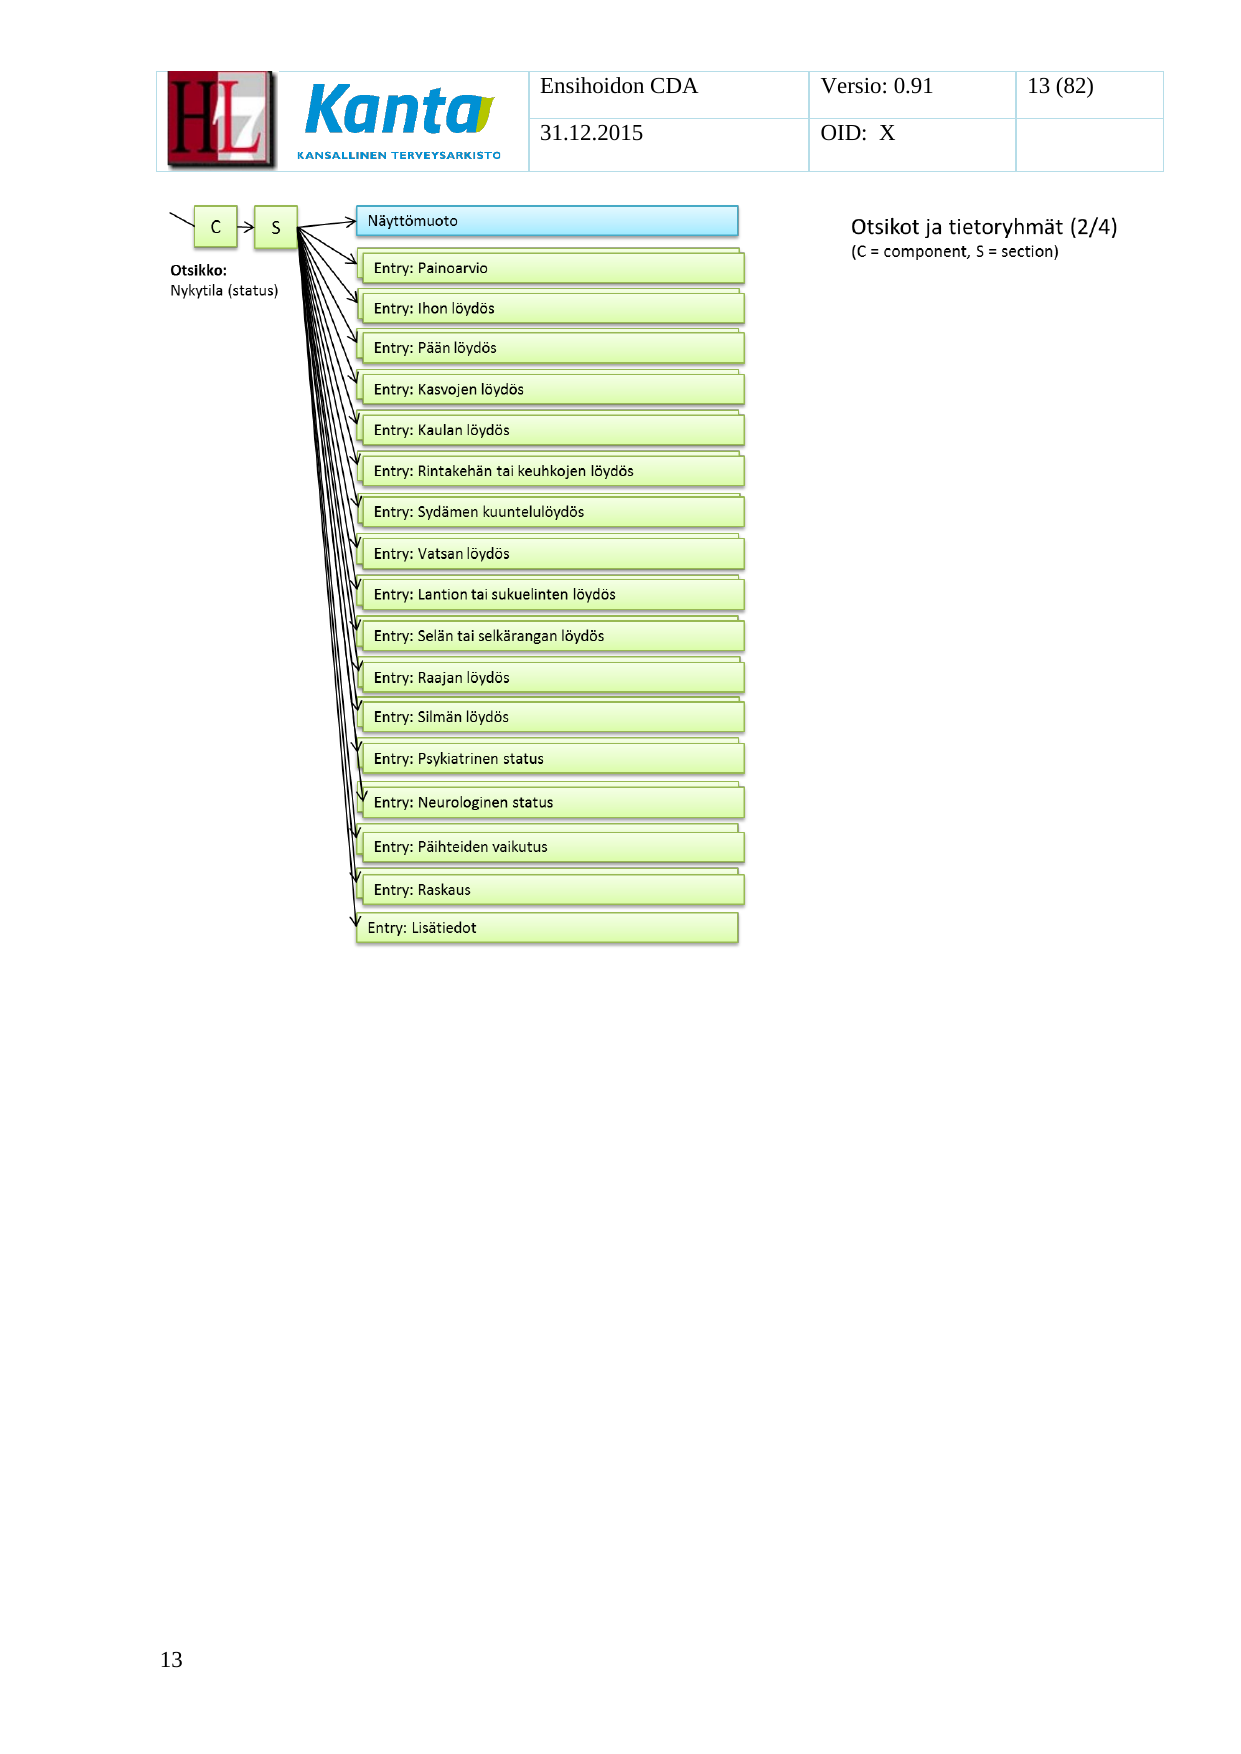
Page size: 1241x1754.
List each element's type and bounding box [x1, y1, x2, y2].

picture [159, 202, 1132, 954]
picture [323, 84, 337, 100]
picture [297, 84, 501, 159]
picture [167, 71, 279, 171]
